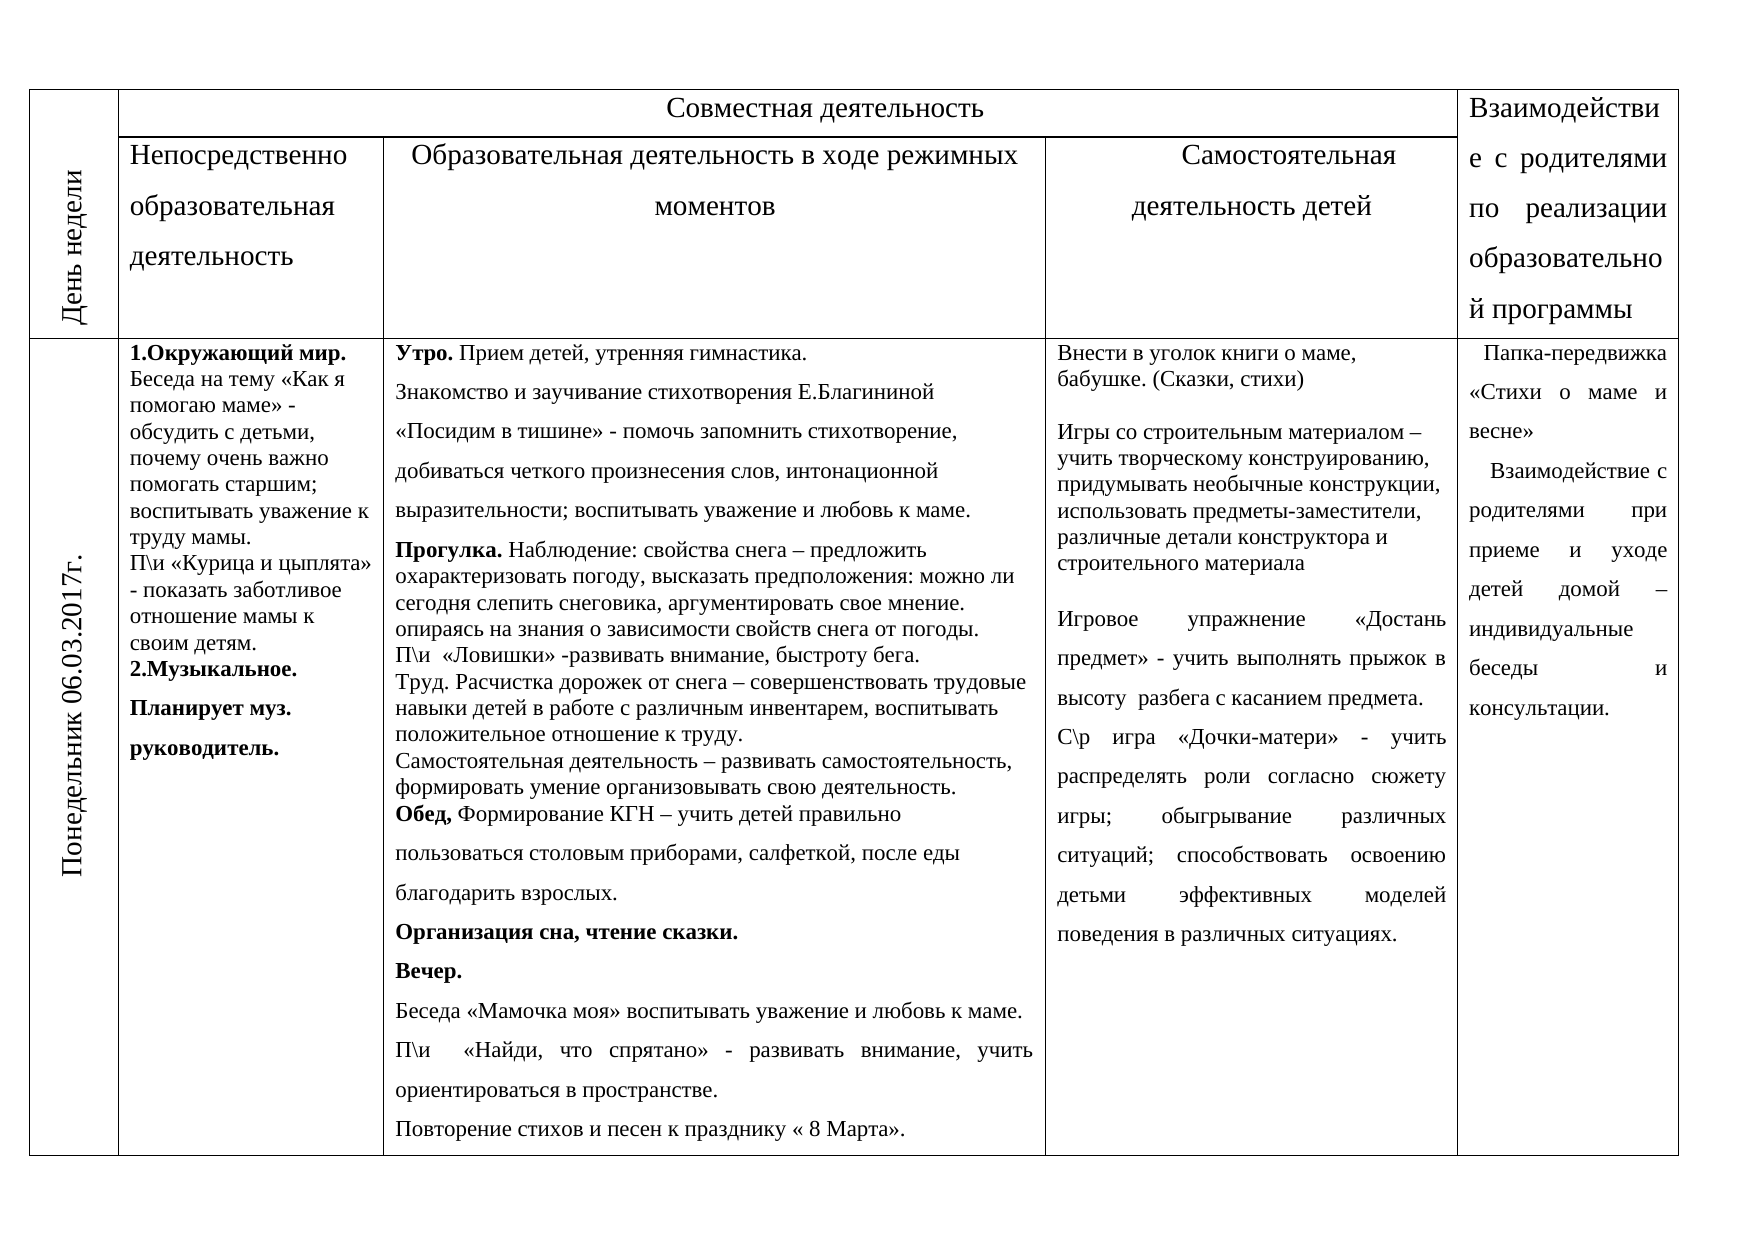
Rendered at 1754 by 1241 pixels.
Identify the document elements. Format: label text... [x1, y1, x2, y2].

table_header День недели [30, 90, 118, 338]
table_cell Папка-передвижка «Стихи о маме и весне» Взаимодействие с родителями при приеме и уходе детей домой – индивидуальные беседы и консультации. [1458, 339, 1678, 1155]
table_header Взаимодействие с родителями по реализации образовательной программы [1458, 90, 1678, 338]
table_cell Утро. Прием детей, утренняя гимнастика. Знакомство и заучивание стихотворения Е.Благининой «Посидим в тишине» - помочь запомнить стихотворение, добиваться четкого произнесения слов, интонационной выразительности; воспитывать уважение и любовь к маме. Прогулка. Наблюдение: свойства снега – предложить охарактеризовать погоду, высказать предположения: можно ли сегодня слепить снеговика, аргументировать свое мнение. опираясь на знания о зависимости свойств снега от погоды. П\и «Ловишки» -развивать внимание, быстроту бега. Труд. Расчистка дорожек от снега – совершенствовать трудовые навыки детей в работе с различным инвентарем, воспитывать положительное отношение к труду. Самостоятельная деятельность – развивать самостоятельность, формировать умение организовывать свою деятельность. Обед, Формирование КГН – учить детей правильно пользоваться столовым приборами, салфеткой, после еды благодарить взрослых. Организация сна, чтение сказки. Вечер. Беседа «Мамочка моя» воспитывать уважение и любовь к маме. П\и «Найди, что спрятано» - развивать внимание, учить ориентироваться в пространстве. Повторение стихов и песен к празднику « 8 Марта». [384, 339, 1045, 1155]
table_cell Образовательная деятельность в ходе режимных моментов [384, 138, 1045, 338]
table_header Совместная деятельность [119, 90, 1457, 136]
table_cell Непосредственно образовательная деятельность [119, 138, 383, 338]
table_cell Самостоятельная деятельность детей [1046, 138, 1457, 338]
table_cell 1.Окружающий мир. Беседа на тему «Как я помогаю маме» - обсудить с детьми, почему очень важно помогать старшим; воспитывать уважение к труду мамы. П\и «Курица и цыплята» - показать заботливое отношение мамы к своим детям. 2.Музыкальное. Планирует муз. руководитель. [119, 339, 383, 1155]
table_cell Понедельник 06.03.2017г. [30, 339, 118, 1155]
table_cell Внести в уголок книги о маме, бабушке. (Сказки, стихи) Игры со строительным материалом – учить творческому конструированию, придумывать необычные конструкции, использовать предметы-заместители, различные детали конструктора и строительного материала Игровое упражнение «Достань предмет» - учить выполнять прыжок в высоту разбега с касанием предмета. С\р игра «Дочки-матери» - учить распределять роли согласно сюжету игры; обыгрывание различных ситуаций; способствовать освоению детьми эффективных моделей поведения в различных ситуациях. [1046, 339, 1457, 1155]
